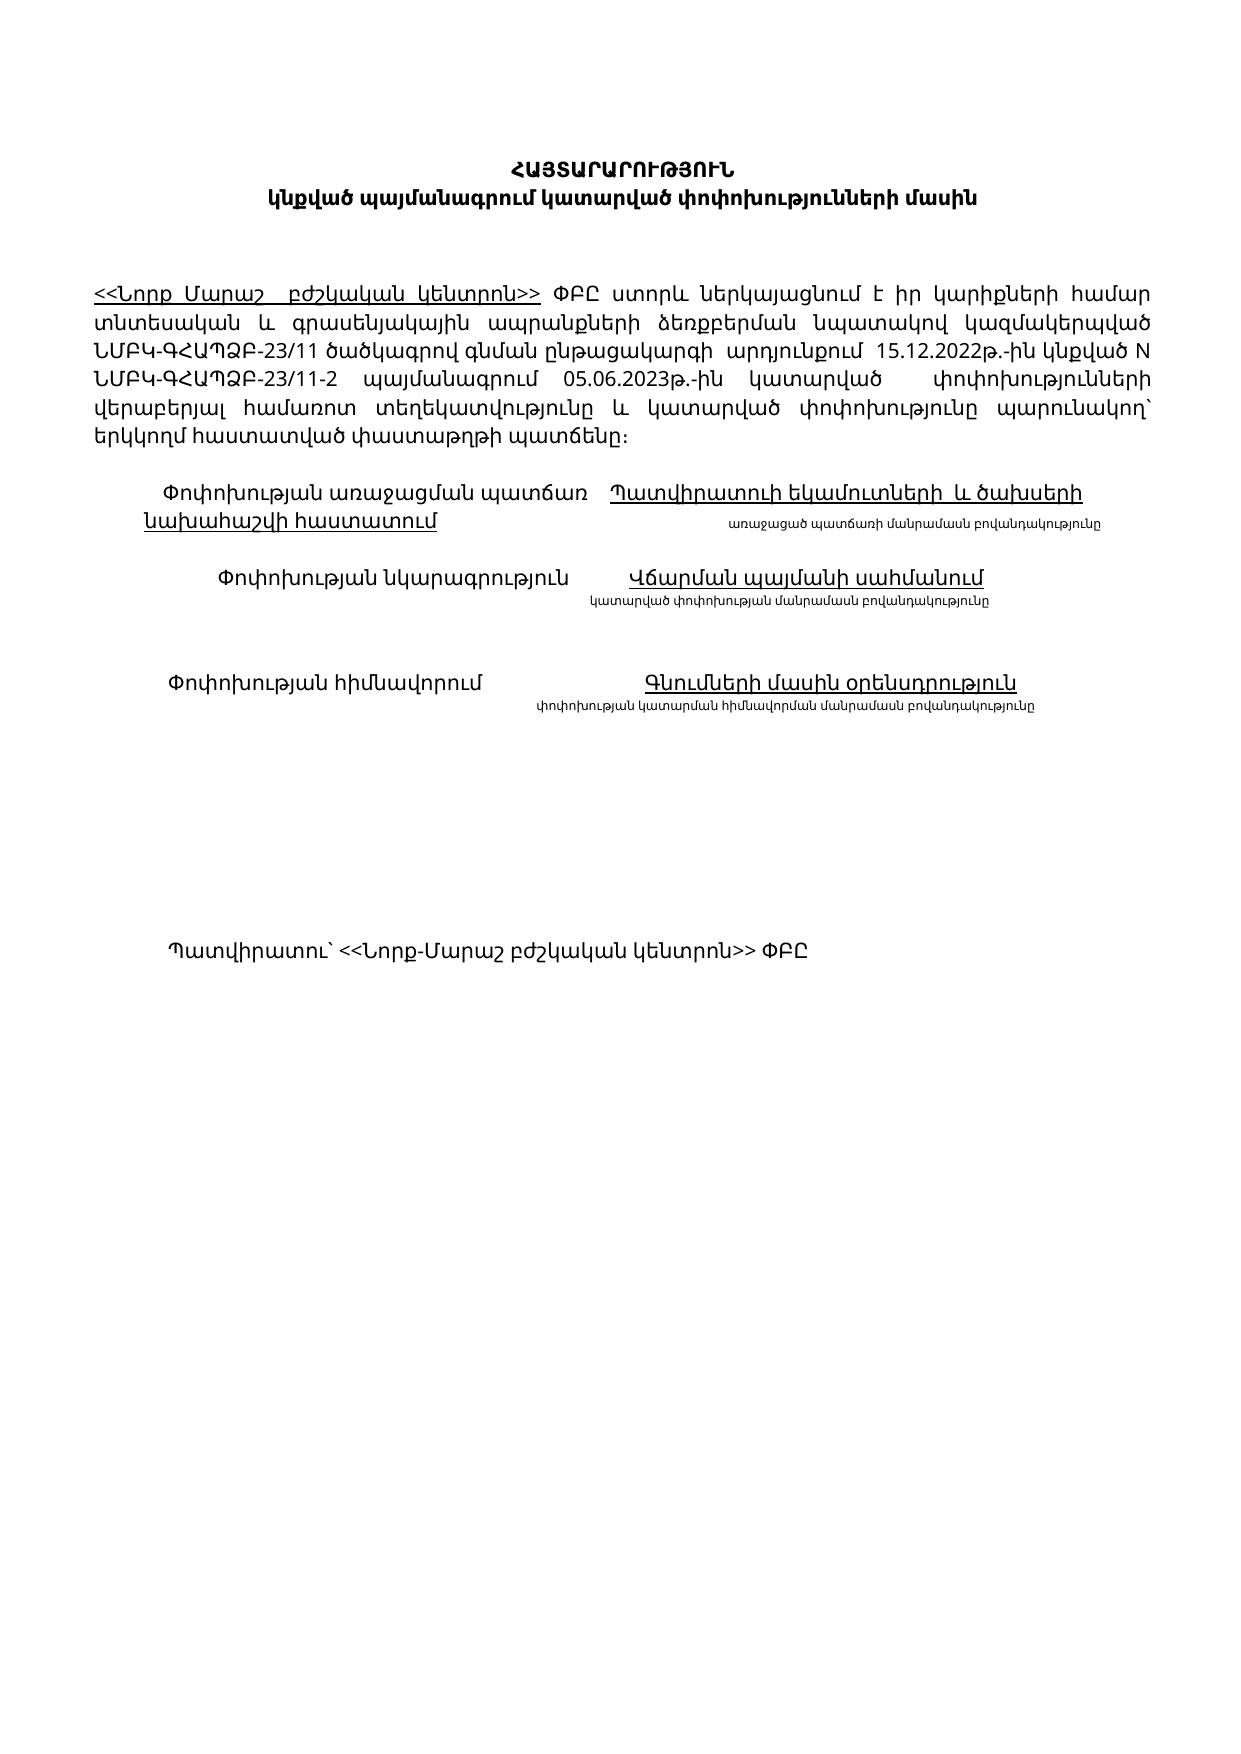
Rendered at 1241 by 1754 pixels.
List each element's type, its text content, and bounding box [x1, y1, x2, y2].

text Փոփոխության հիմնավորում Գնումների մասին օրենսդրություն [94, 668, 1152, 697]
text Պատվիրատու` <<Նորք-Մարաշ բժշկական կենտրոն>> ՓԲԸ [94, 936, 1152, 965]
text ՀԱՅՏԱՐԱՐՈՒԹՅՈՒՆ [94, 155, 1152, 183]
text <<Նորք Մարաշ բժշկական կենտրոն>> ՓԲԸ ստորև ներկայացնում է իր կարիքների համար տնտեսական և գրասենյակային ապրանքների ձեռքբերման նպատակով կազմակերպված ՆՄԲԿ-ԳՀԱՊՁԲ-23/11 ծածկագրով գնման ընթացակարգի արդյունքում 15.12.2022թ.-ին կնքված N ՆՄԲԿ-ԳՀԱՊՁԲ-23/11-2 պայմանագրում 05.06.2023թ.-ին կատարված փոփոխությունների վերաբերյալ համառոտ տեղեկատվությունը և կատարված փոփոխությունը պարունակող` երկկողմ հաստատված փաստաթղթի պատճենը։ [94, 279, 1152, 450]
text Փոփոխության նկարագրություն Վճարման պայմանի սահմանում [94, 563, 1152, 592]
text փոփոխության կատարման հիմնավորման մանրամասն բովանդակությունը [94, 697, 1152, 714]
text Փոփոխության առաջացման պատճառ Պատվիրատուի եկամուտների և ծախսերի նախահաշվի հաստատում առաջացած պատճառի մանրամասն բովանդակությունը [94, 478, 1152, 535]
text կնքված պայմանագրում կատարված փոփոխությունների մասին [94, 183, 1152, 212]
text կատարված փոփոխության մանրամասն բովանդակությունը [94, 592, 1152, 609]
